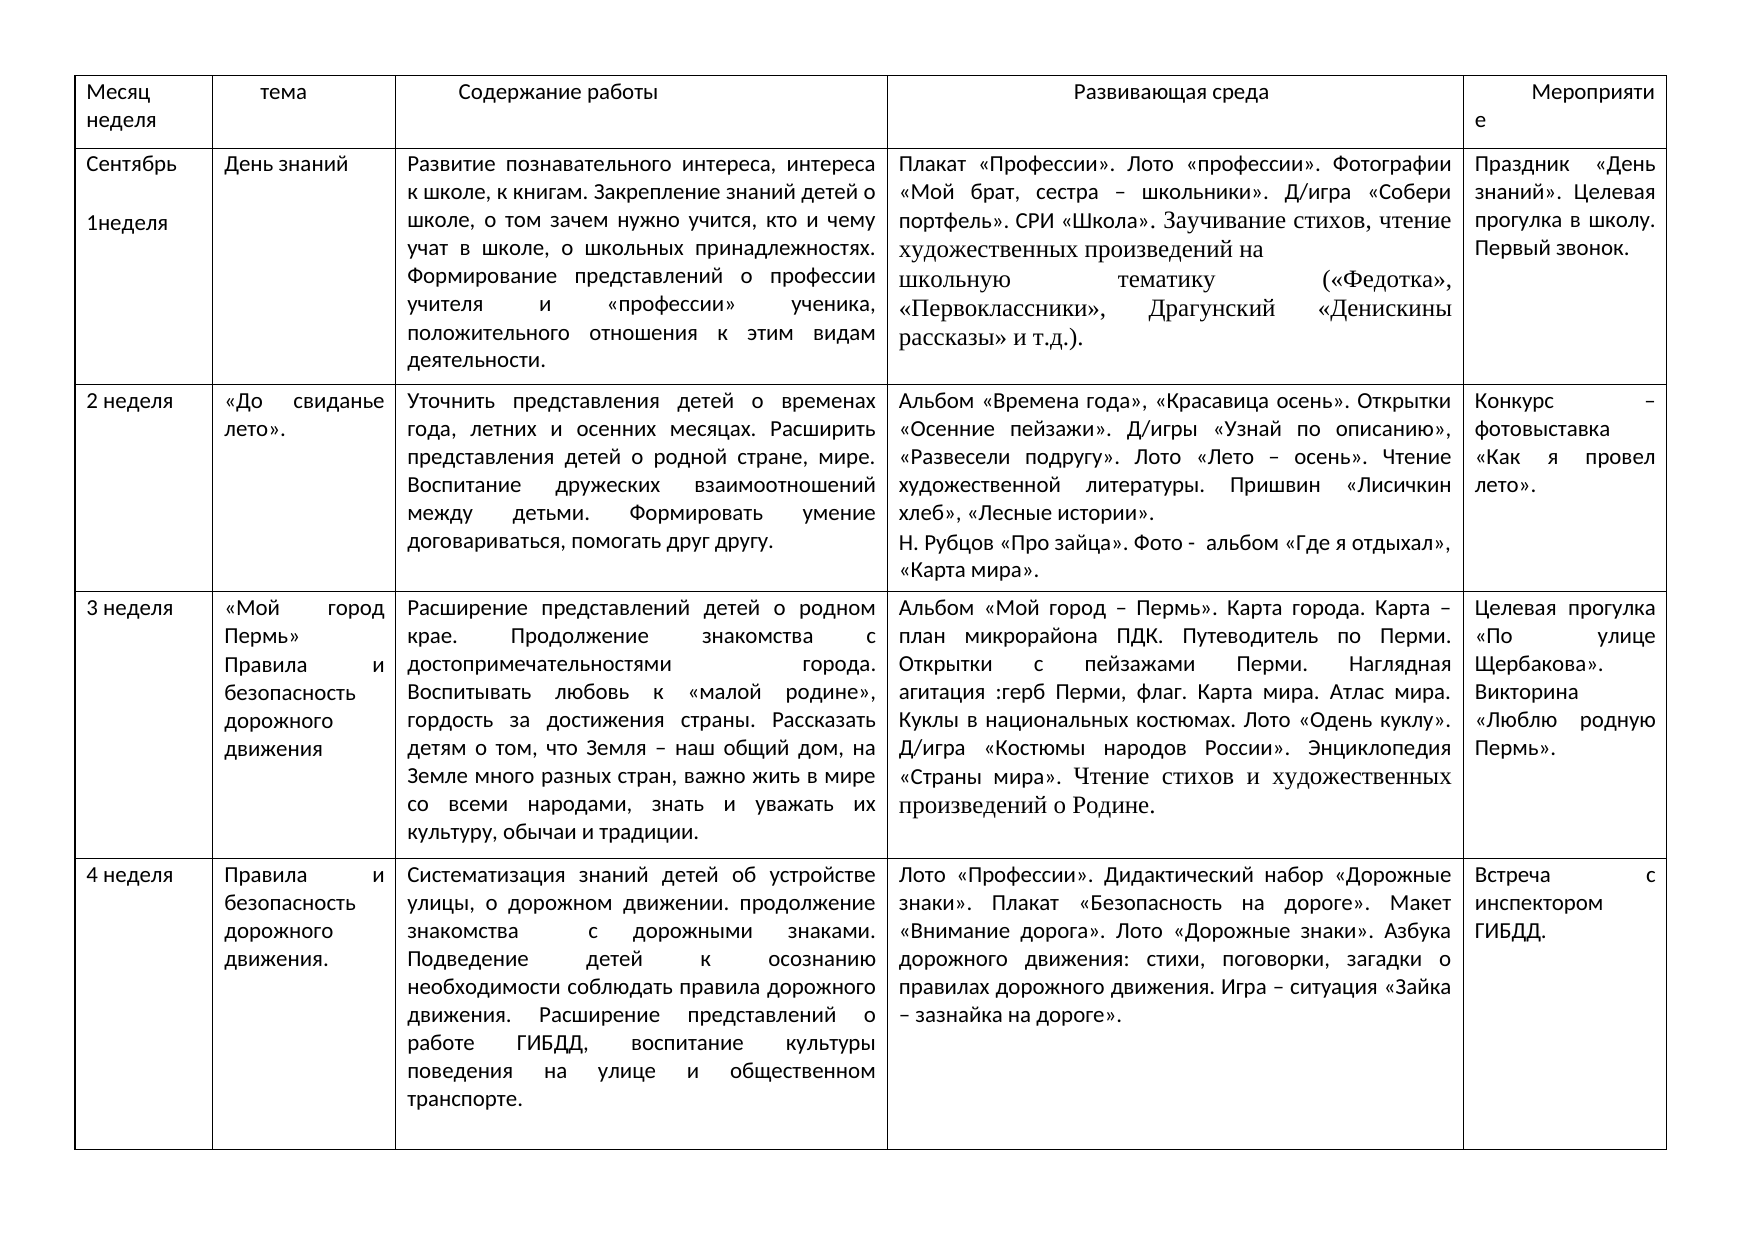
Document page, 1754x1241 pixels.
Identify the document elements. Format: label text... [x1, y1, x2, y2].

table_cell День знаний [213, 149, 395, 384]
table_cell Систематизация знаний детей об устройстве улицы, о дорожном движении. продолжение знакомства с дорожными знаками. Подведение детей к осознанию необходимости соблюдать правила дорожного движения. Расширение представлений о работе ГИБДД, воспитание культуры поведения на улице и общественном транспорте. [396, 859, 887, 1148]
table_cell 2 неделя [76, 385, 212, 591]
table_cell «Мой город Пермь» Правила и безопасность дорожного движения [213, 592, 395, 858]
table_cell Альбом «Времена года», «Красавица осень». Открытки «Осенние пейзажи». Д/игры «Узнай по описанию», «Развесели подругу». Лото «Лето – осень». Чтение художественной литературы. Пришвин «Лисичкин хлеб», «Лесные истории». Н. Рубцов «Про зайца». Фото - альбом «Где я отдыхал», «Карта мира». [888, 385, 1463, 591]
table_header Месяц неделя [76, 76, 212, 147]
table_header Мероприятие [1464, 76, 1666, 147]
table_cell 3 неделя [76, 592, 212, 858]
table_header Развивающая среда [888, 76, 1463, 147]
table_cell Расширение представлений детей о родном крае. Продолжение знакомства с достопримечательностями города. Воспитывать любовь к «малой родине», гордость за достижения страны. Рассказать детям о том, что Земля – наш общий дом, на Земле много разных стран, важно жить в мире со всеми народами, знать и уважать их культуру, обычаи и традиции. [396, 592, 887, 858]
table_cell 4 неделя [76, 859, 212, 1148]
table_cell Сентябрь 1неделя [76, 149, 212, 384]
table_cell Уточнить представления детей о временах года, летних и осенних месяцах. Расширить представления детей о родной стране, мире. Воспитание дружеских взаимоотношений между детьми. Формировать умение договариваться, помогать друг другу. [396, 385, 887, 591]
table_cell Лото «Профессии». Дидактический набор «Дорожные знаки». Плакат «Безопасность на дороге». Макет «Внимание дорога». Лото «Дорожные знаки». Азбука дорожного движения: стихи, поговорки, загадки о правилах дорожного движения. Игра – ситуация «Зайка – зазнайка на дороге». [888, 859, 1463, 1148]
table_header тема [213, 76, 395, 147]
table_cell Развитие познавательного интереса, интереса к школе, к книгам. Закрепление знаний детей о школе, о том зачем нужно учится, кто и чему учат в школе, о школьных принадлежностях. Формирование представлений о профессии учителя и «профессии» ученика, положительного отношения к этим видам деятельности. [396, 149, 887, 384]
table_cell Целевая прогулка «По улице Щербакова». Викторина «Люблю родную Пермь». [1464, 592, 1666, 858]
table_cell Конкурс – фотовыставка «Как я провел лето». [1464, 385, 1666, 591]
table_cell Альбом «Мой город – Пермь». Карта города. Карта – план микрорайона ПДК. Путеводитель по Перми. Открытки с пейзажами Перми. Наглядная агитация :герб Перми, флаг. Карта мира. Атлас мира. Куклы в национальных костюмах. Лото «Одень куклу». Д/игра «Костюмы народов России». Энциклопедия «Страны мира». Чтение стихов и художественных произведений о Родине. [888, 592, 1463, 858]
table_cell Праздник «День знаний». Целевая прогулка в школу. Первый звонок. [1464, 149, 1666, 384]
table_header Содержание работы [396, 76, 887, 147]
table_cell Правила и безопасность дорожного движения. [213, 859, 395, 1148]
table_cell Встреча с инспектором ГИБДД. [1464, 859, 1666, 1148]
table_cell Плакат «Профессии». Лото «профессии». Фотографии «Мой брат, сестра – школьники». Д/игра «Собери портфель». СРИ «Школа». Заучивание стихов, чтение художественных произведений на школьную тематику («Федотка», «Первоклассники», Драгунский «Денискины рассказы» и т.д.). [888, 149, 1463, 384]
table_cell «До свиданье лето». [213, 385, 395, 591]
